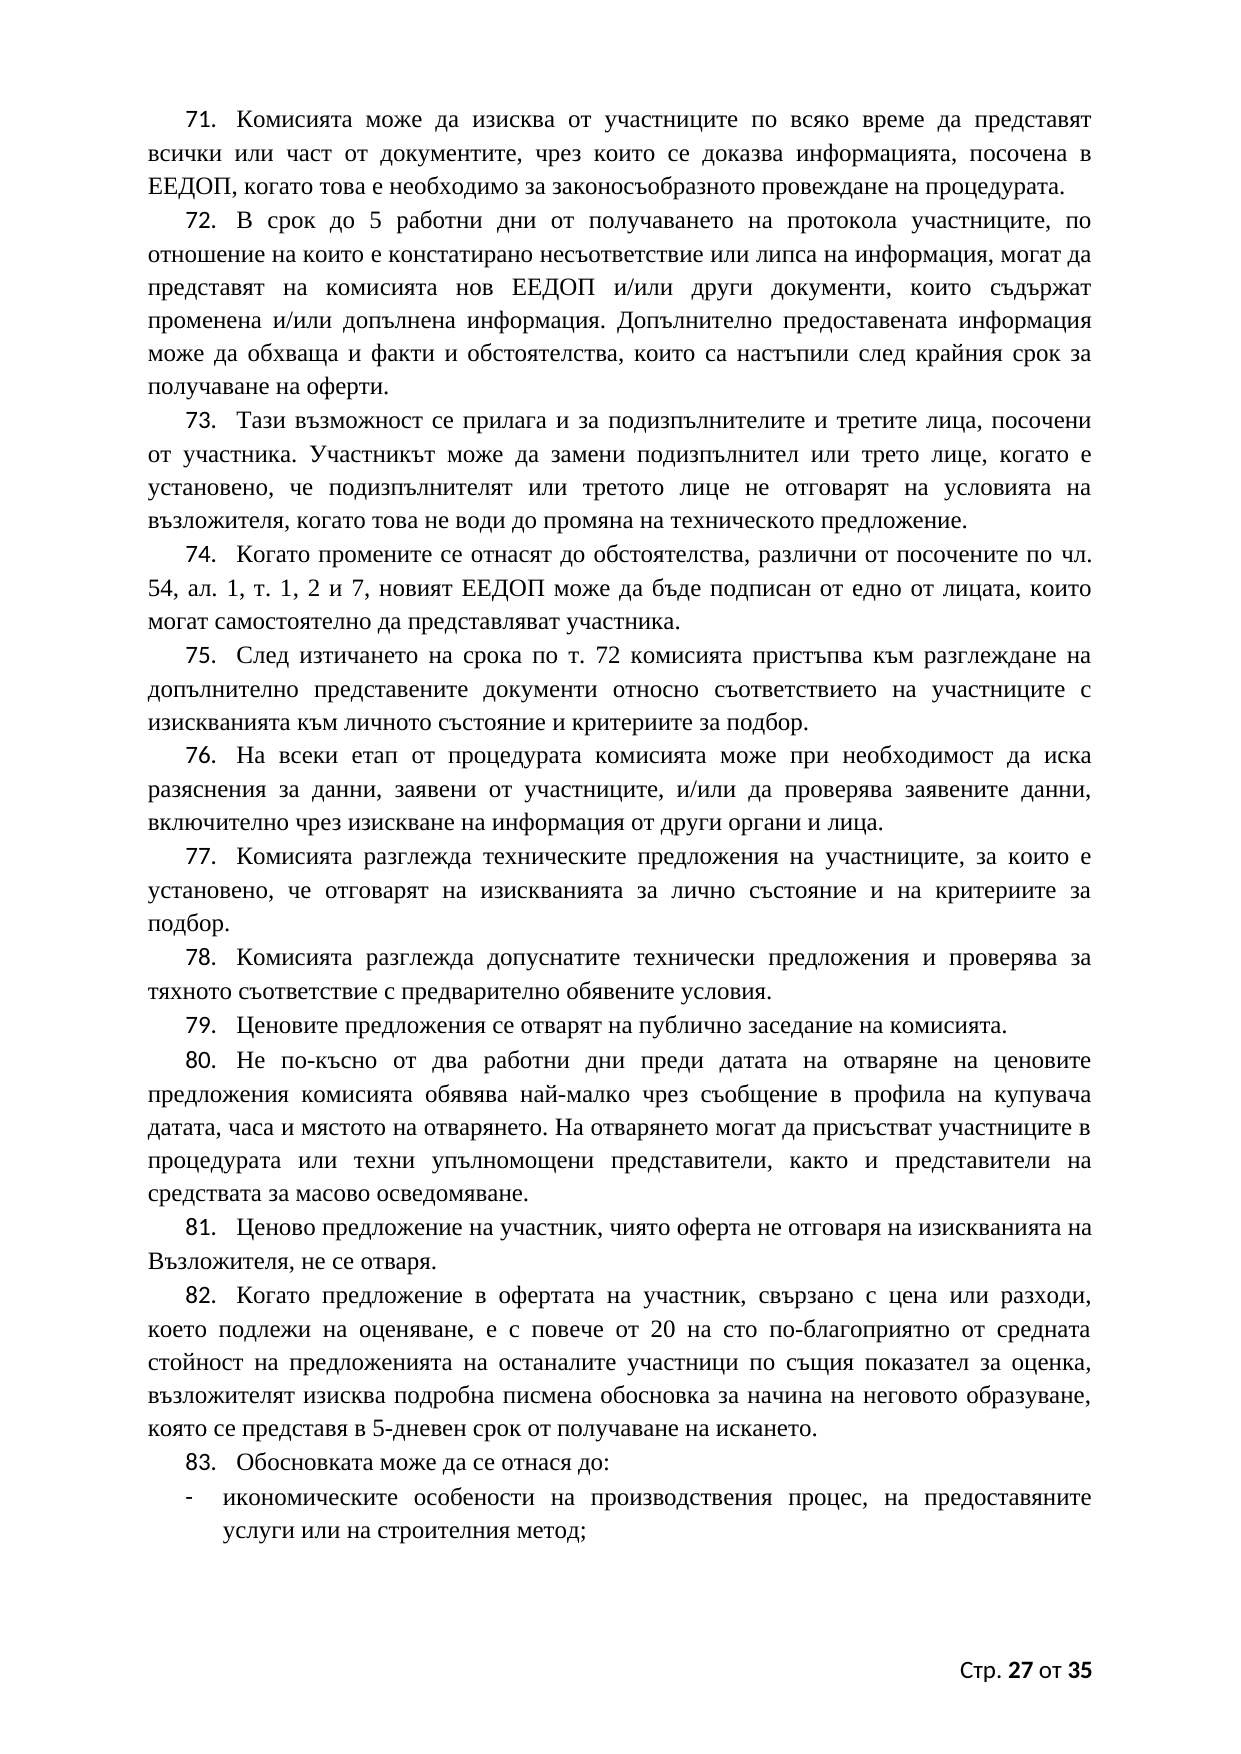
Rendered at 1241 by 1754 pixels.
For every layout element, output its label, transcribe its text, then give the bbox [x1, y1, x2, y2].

list След изтичането на срока по т. 72 комисията пристъпва към разглеждане на допълнително представените документи относно съответствието на участниците с изискванията към личното състояние и критериите за подбор. [148, 639, 1092, 735]
list На всеки етап от процедурата комисията може при необходимост да иска разяснения за данни, заявени от участниците, и/или да проверява заявените данни, включително чрез изискване на информация от други органи и лица. [148, 740, 1092, 836]
list Не по-късно от два работни дни преди датата на отваряне на ценовите предложения комисията обявява най-малко чрез съобщение в профила на купувача датата, часа и мястото на отварянето. На отварянето могат да присъстват участниците в процедурата или техни упълномощени представители, както и представители на средствата за масово осведомяване. [148, 1044, 1092, 1207]
list Комисията може да изисква от участниците по всяко време да представят всички или част от документите, чрез които се доказва информацията, посочена в ЕЕДОП, когато това е необходимо за законосъобразното провеждане на процедурата. [148, 103, 1092, 200]
list В срок до 5 работни дни от получаването на протокола участниците, по отношение на които е констатирано несъответствие или липса на информация, могат да представят на комисията нов ЕЕДОП и/или други документи, които съдържат променена и/или допълнена информация. Допълнително предоставената информация може да обхваща и факти и обстоятелства, които са настъпили след крайния срок за получаване на оферти. [148, 204, 1092, 400]
list Комисията разглежда техническите предложения на участниците, за които е установено, че отговарят на изискванията за лично състояние и на критериите за подбор. [148, 841, 1092, 937]
list Обосновката може да се отнася до: [148, 1446, 1092, 1476]
list Ценовите предложения се отварят на публично заседание на комисията. [148, 1009, 1092, 1040]
list Тази възможност се прилага и за подизпълнителите и третите лица, посочени от участника. Участникът може да замени подизпълнител или трето лице, когато е установено, че подизпълнителят или третото лице не отговарят на условията на възложителя, когато това не води до промяна на техническото предложение. [148, 404, 1092, 534]
list икономическите особености на производствения процес, на предоставяните услуги или на строителния метод; [185, 1481, 1092, 1544]
list Когато предложение в офертата на участник, свързано с цена или разходи, което подлежи на оценяване, е с повече от 20 на сто по-благоприятно от средната стойност на предложенията на останалите участници по същия показател за оценка, възложителят изисква подробна писмена обосновка за начина на неговото образуване, която се представя в 5-дневен срок от получаване на искането. [148, 1279, 1092, 1441]
list Ценово предложение на участник, чиято оферта не отговаря на изискванията на Възложителя, не се отваря. [148, 1211, 1092, 1274]
list Комисията разглежда допуснатите технически предложения и проверява за тяхното съответствие с предварително обявените условия. [148, 941, 1092, 1005]
list Когато промените се отнасят до обстоятелства, различни от посочените по чл. 54, ал. 1, т. 1, 2 и 7, новият ЕЕДОП може да бъде подписан от едно от лицата, които могат самостоятелно да представляват участника. [148, 538, 1092, 634]
